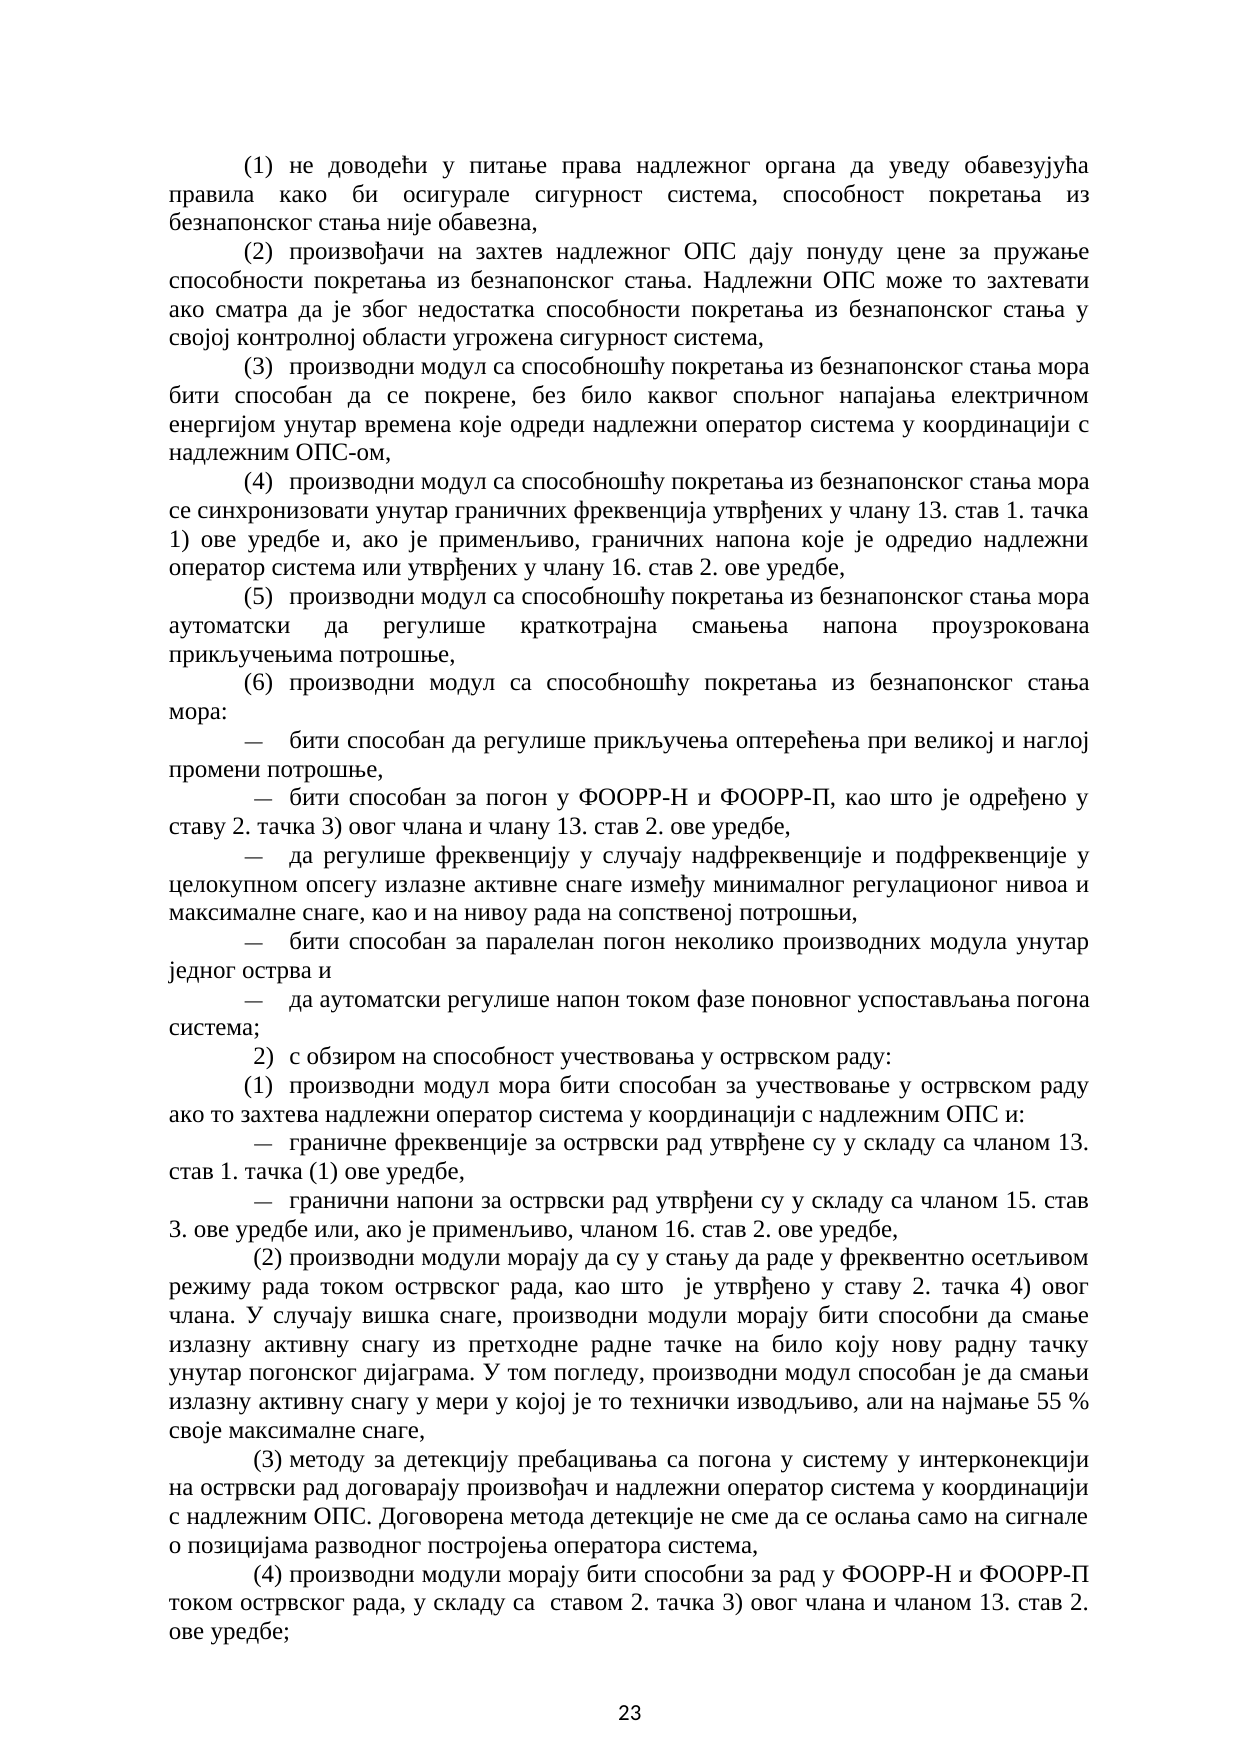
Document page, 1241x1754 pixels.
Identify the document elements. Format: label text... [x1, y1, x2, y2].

list бити способан за погон у ФООРР-Н и ФООРР-П, као што је одређено у ставу 2. тачка 3) овог члана и члану 13. став 2. ове уредбе, [169, 782, 1090, 840]
list бити способан за паралелан погон неколико производних модула унутар једног острва и [169, 926, 1090, 984]
list 2) с обзиром на способност учествовања у острвском раду: [222, 1041, 1090, 1070]
list граничне фреквенције за острвски рад утврђене су у складу са чланом 13. став 1. тачка (1) ове уредбе, [169, 1127, 1090, 1185]
list (4) производни модули морају бити способни за рад у ФООРР-Н и ФООРР-П током острвског рада, у складу са ставом 2. тачка 3) овог члана и чланом 13. став 2. ове уредбе; [169, 1559, 1090, 1645]
text (1) производни модул мора бити способан за учествовање у острвском раду ако то захтева надлежни оператор система у координацији с надлежним ОПС и: [169, 1070, 1090, 1127]
list производни модул са способношћу покретања из безнапонског стања мора: [169, 667, 1090, 725]
list не доводећи у питање права надлежног органа да уведу обавезујућа правила како би осигурале сигурност система, способност покретања из безнапонског стања није обавезна, [169, 150, 1090, 236]
list гранични напони за острвски рад утврђени су у складу са чланом 15. став 3. ове уредбе или, ако је применљиво, чланом 16. став 2. ове уредбе, [169, 1185, 1090, 1242]
list (3) методу за детекцију пребацивања са погона у систему у интерконекцији на острвски рад договарају произвођач и надлежни оператор система у координацији с надлежним ОПС. Договорена метода детекције не сме да се ослања само на сигнале о позицијама разводног постројења оператора система, [169, 1444, 1090, 1559]
list производни модул са способношћу покретања из безнапонског стања мора аутоматски да регулише краткотрајна смањења напона проузрокована прикључењима потрошње, [169, 581, 1090, 667]
list да регулише фреквенцију у случају надфреквенције и подфреквенције у целокупном опсегу излазне активне снаге између минималног регулационог нивоа и максималне снаге, као и на нивоу рада на сопственој потрошњи, [169, 840, 1090, 926]
list бити способан да регулише прикључења оптерећења при великој и наглој промени потрошње, [169, 725, 1090, 782]
list произвођачи на захтев надлежног ОПС дају понуду цене за пружање способности покретања из безнапонског стања. Надлежни ОПС може то захтевати ако сматра да је због недостатка способности покретања из безнапонског стања у својој контролној области угрожена сигурност система, [169, 236, 1090, 351]
text (2) производни модули морају да су у стању да раде у фреквентно осетљивом режиму рада током острвског рада, као што је утврђено у ставу 2. тачка 4) овог члана. У случају вишка снаге, производни модули морају бити способни да смање излазну активну снагу из претходне радне тачке на било коју нову радну тачку унутар погонског дијаграма. У том погледу, производни модул способан је да смањи излазну активну снагу у мери у којој је то технички изводљиво, али на најмање 55 % своје максималне снаге, [169, 1242, 1090, 1444]
list производни модул са способношћу покретања из безнапонског стања мора бити способан да се покрене, без било каквог спољног напајања електричном енергијом унутар времена које одреди надлежни оператор система у координацији с надлежним ОПС-ом, [169, 351, 1090, 466]
list да аутоматски регулише напон током фазе поновног успостављања погона система; [169, 984, 1090, 1041]
list производни модул са способношћу покретања из безнапонског стања мора се синхронизовати унутар граничних фреквенција утврђених у члану 13. став 1. тачка 1) ове уредбе и, ако је применљиво, граничних напона које је одредио надлежни оператор система или утврђених у члану 16. став 2. ове уредбе, [169, 466, 1090, 581]
